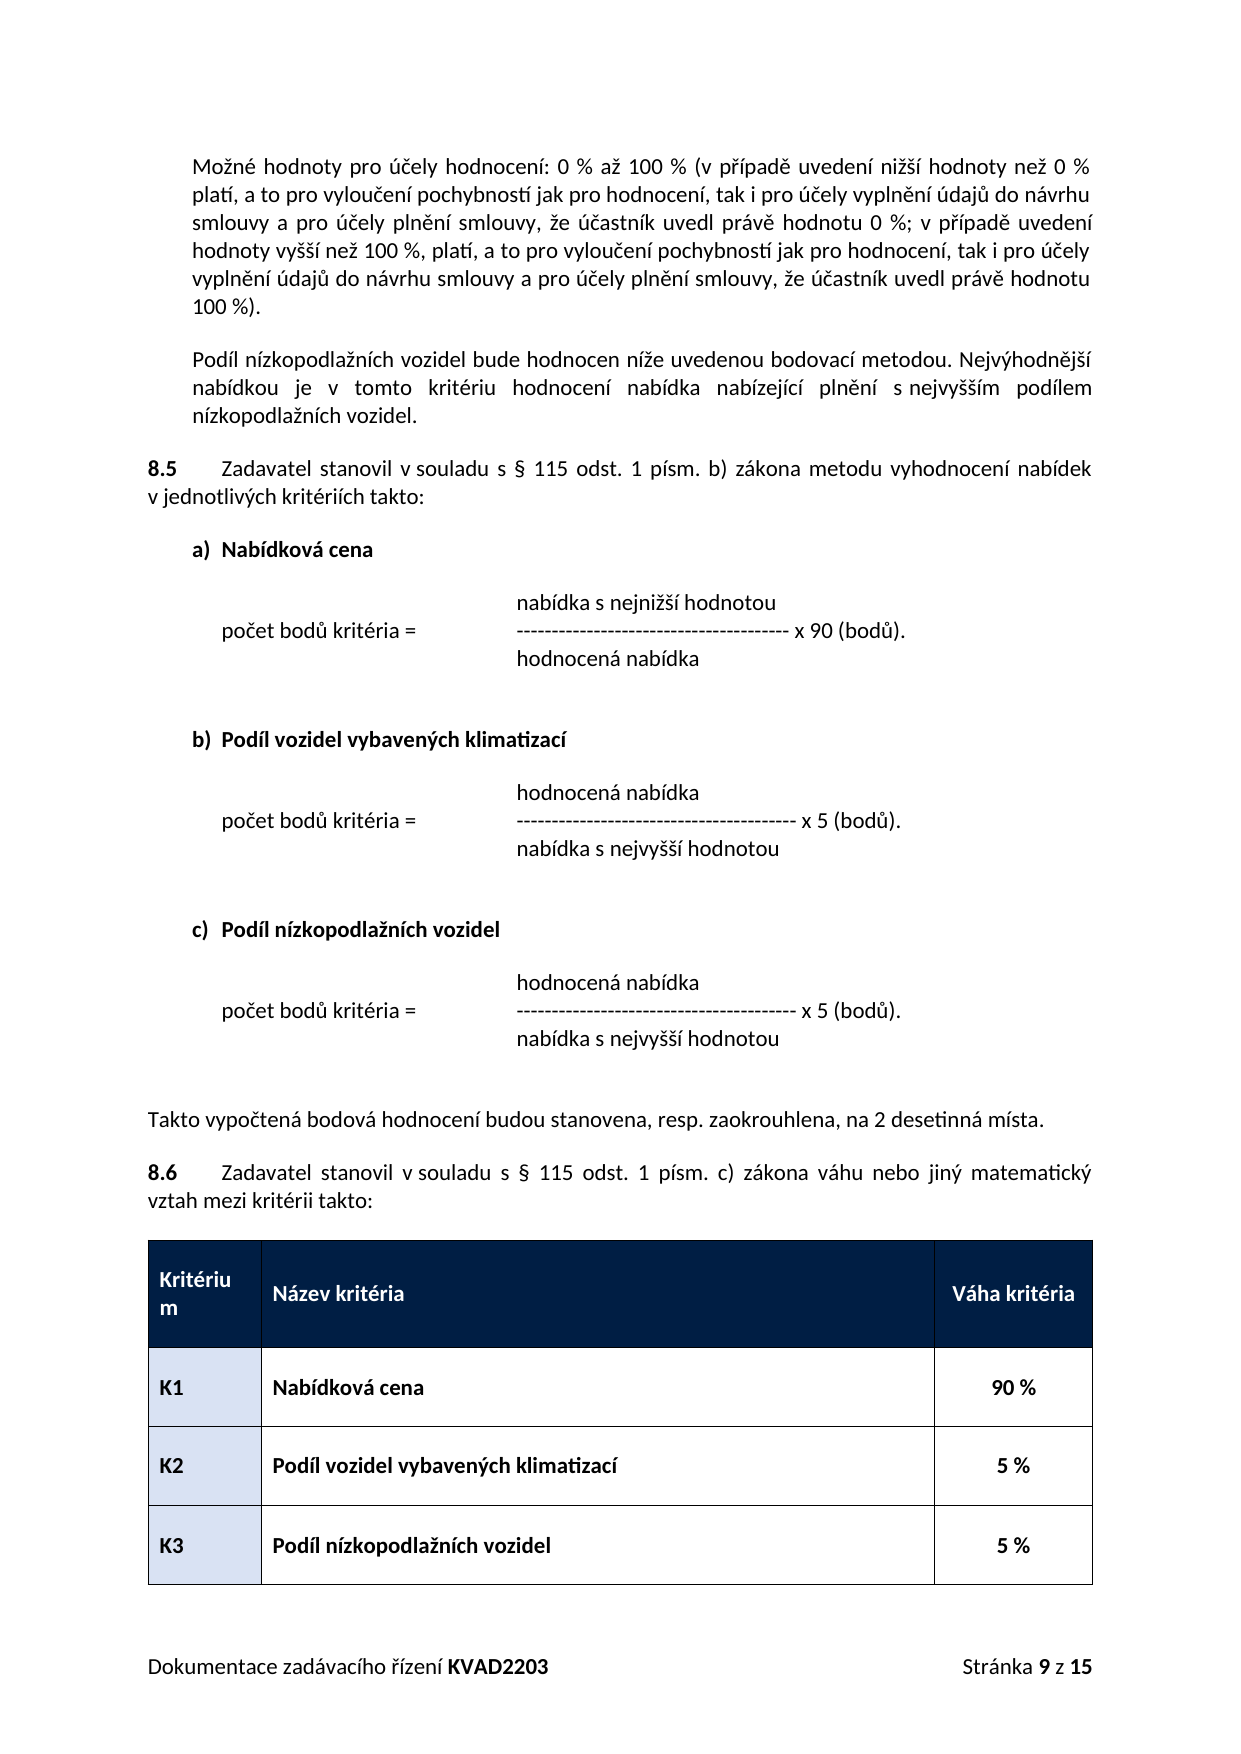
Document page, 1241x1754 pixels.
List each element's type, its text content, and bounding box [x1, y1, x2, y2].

text počet bodů kritéria = ---------------------------------------- x 5 (bodů). [221, 996, 1093, 1024]
text počet bodů kritéria = --------------------------------------- x 90 (bodů). [221, 616, 1093, 644]
text Podíl vozidel vybavených klimatizací [192, 725, 1093, 753]
table_cell Podíl nízkopodlažních vozidel [262, 1506, 934, 1584]
text počet bodů kritéria = ---------------------------------------- x 5 (bodů). [221, 806, 1093, 834]
table_cell K1 [149, 1348, 261, 1426]
table_header Kritérium [149, 1241, 261, 1347]
table_cell K2 [149, 1427, 261, 1505]
text nabídka s nejvyšší hodnotou [443, 1024, 1093, 1052]
text hodnocená nabídka [443, 644, 1093, 672]
text Podíl nízkopodlažních vozidel [192, 915, 1093, 943]
text Nabídková cena [192, 535, 1093, 563]
text hodnocená nabídka [443, 968, 1093, 996]
table_header Váha kritéria [935, 1241, 1092, 1347]
table_cell Nabídková cena [262, 1348, 934, 1426]
list Takto vypočtená bodová hodnocení budou stanovena, resp. zaokrouhlena, na 2 desetinná místa. [148, 1105, 1093, 1133]
text nabídka s nejvyšší hodnotou [443, 834, 1093, 862]
table_cell 5 % [935, 1427, 1092, 1505]
table_cell Podíl vozidel vybavených klimatizací [262, 1427, 934, 1505]
text Podíl nízkopodlažních vozidel bude hodnocen níže uvedenou bodovací metodou. Nejvýhodnější nabídkou je v tomto kritériu hodnocení nabídka nabízející plnění s nejvyšším podílem nízkopodlažních vozidel. [192, 345, 1093, 429]
table_cell 90 % [935, 1348, 1092, 1426]
text hodnocená nabídka [443, 778, 1093, 806]
text Zadavatel stanovil v souladu s § 115 odst. 1 písm. b) zákona metodu vyhodnocení nabídek v jednotlivých kritériích takto: [148, 454, 1093, 510]
table_header Název kritéria [262, 1241, 934, 1347]
table_cell K3 [149, 1506, 261, 1584]
text Zadavatel stanovil v souladu s § 115 odst. 1 písm. c) zákona váhu nebo jiný matematický vztah mezi kritérii takto: [148, 1158, 1093, 1214]
text nabídka s nejnižší hodnotou [516, 588, 1093, 616]
text Možné hodnoty pro účely hodnocení: 0 % až 100 % (v případě uvedení nižší hodnoty než 0 % platí, a to pro vyloučení pochybností jak pro hodnocení, tak i pro účely vyplnění údajů do návrhu smlouvy a pro účely plnění smlouvy, že účastník uvedl právě hodnotu 0 %; v případě uvedení hodnoty vyšší než 100 %, platí, a to pro vyloučení pochybností jak pro hodnocení, tak i pro účely vyplnění údajů do návrhu smlouvy a pro účely plnění smlouvy, že účastník uvedl právě hodnotu 100 %). [192, 152, 1093, 320]
table_cell 5 % [935, 1506, 1092, 1584]
